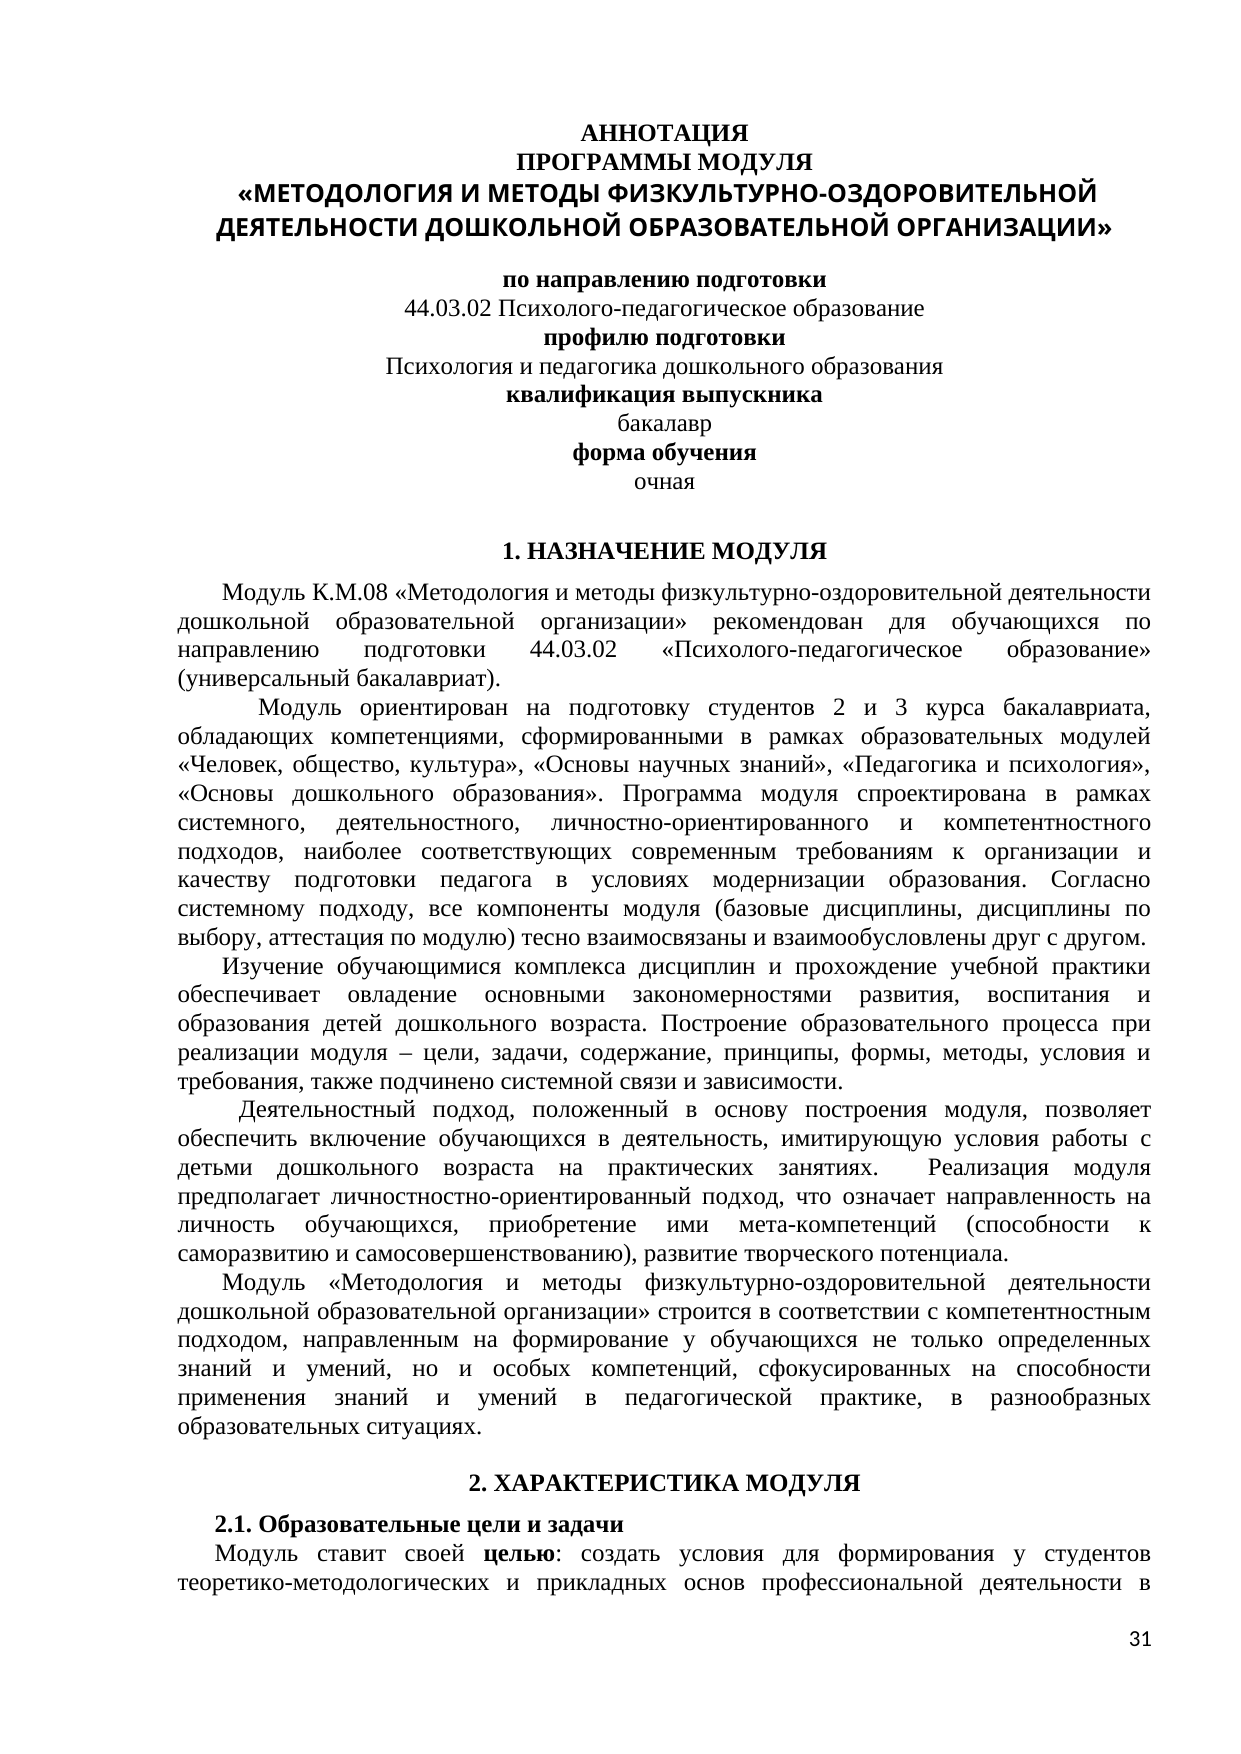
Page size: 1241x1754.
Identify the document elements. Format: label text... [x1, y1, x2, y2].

text Модуль «Методология и методы физкультурно-оздоровительной деятельности дошкольной образовательной организации» строится в соответствии с компетентностным подходом, направленным на формирование у обучающихся не только определенных знаний и умений, но и особых компетенций, сфокусированных на способности применения знаний и умений в педагогической практике, в разнообразных образовательных ситуациях. [177, 1267, 1152, 1439]
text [177, 1538, 1152, 1596]
text Психология и педагогика дошкольного образования [177, 351, 1152, 379]
text АННОТАЦИЯ [177, 118, 1152, 147]
text 44.03.02 Психолого-педагогическое образование [177, 293, 1152, 322]
text Деятельностный подход, положенный в основу построения модуля, позволяет обеспечить включение обучающихся в деятельность, имитирующую условия работы с детьми дошкольного возраста на практических занятиях. Реализация модуля предполагает личностностно-ориентированный подход, что означает направленность на личность обучающихся, приобретение ими мета-компетенций (способности к саморазвитию и самосовершенствованию), развитие творческого потенциала. [177, 1094, 1152, 1267]
text «Методология и методы физкультурно-оздоровительной деятельности дошкольной образовательной организации» [177, 176, 1152, 244]
text бакалавр [177, 408, 1152, 437]
text Модуль К.М.08 «Методология и методы физкультурно-оздоровительной деятельности дошкольной образовательной организации» рекомендован для обучающихся по направлению подготовки 44.03.02 «Психолого-педагогическое образование» (универсальный бакалавриат). [177, 577, 1152, 692]
text профилю подготовки [177, 322, 1152, 351]
text форма обучения [177, 437, 1152, 466]
text квалификация выпускника [177, 379, 1152, 408]
text 2. ХАРАКТЕРИСТИКА МОДУЛЯ [177, 1468, 1152, 1497]
text 2.1. Образовательные цели и задачи [177, 1509, 1152, 1538]
text Модуль ориентирован на подготовку студентов 2 и 3 курса бакалавриата, обладающих компетенциями, сформированными в рамках образовательных модулей «Человек, общество, культура», «Основы научных знаний», «Педагогика и психология», «Основы дошкольного образования». Программа модуля спроектирована в рамках системного, деятельностного, личностно-ориентированного и компетентностного подходов, наиболее соответствующих современным требованиям к организации и качеству подготовки педагога в условиях модернизации образования. Согласно системному подходу, все компоненты модуля (базовые дисциплины, дисциплины по выбору, аттестация по модулю) тесно взаимосвязаны и взаимообусловлены друг с другом. [177, 692, 1152, 951]
text программЫ модуля [177, 147, 1152, 176]
text Изучение обучающимися комплекса дисциплин и прохождение учебной практики обеспечивает овладение основными закономерностями развития, воспитания и образования детей дошкольного возраста. Построение образовательного процесса при реализации модуля – цели, задачи, содержание, принципы, формы, методы, условия и требования, также подчинено системной связи и зависимости. [177, 951, 1152, 1094]
text 1. назначение модуля [177, 536, 1152, 564]
text по направлению подготовки [177, 264, 1152, 293]
text очная [177, 466, 1152, 494]
